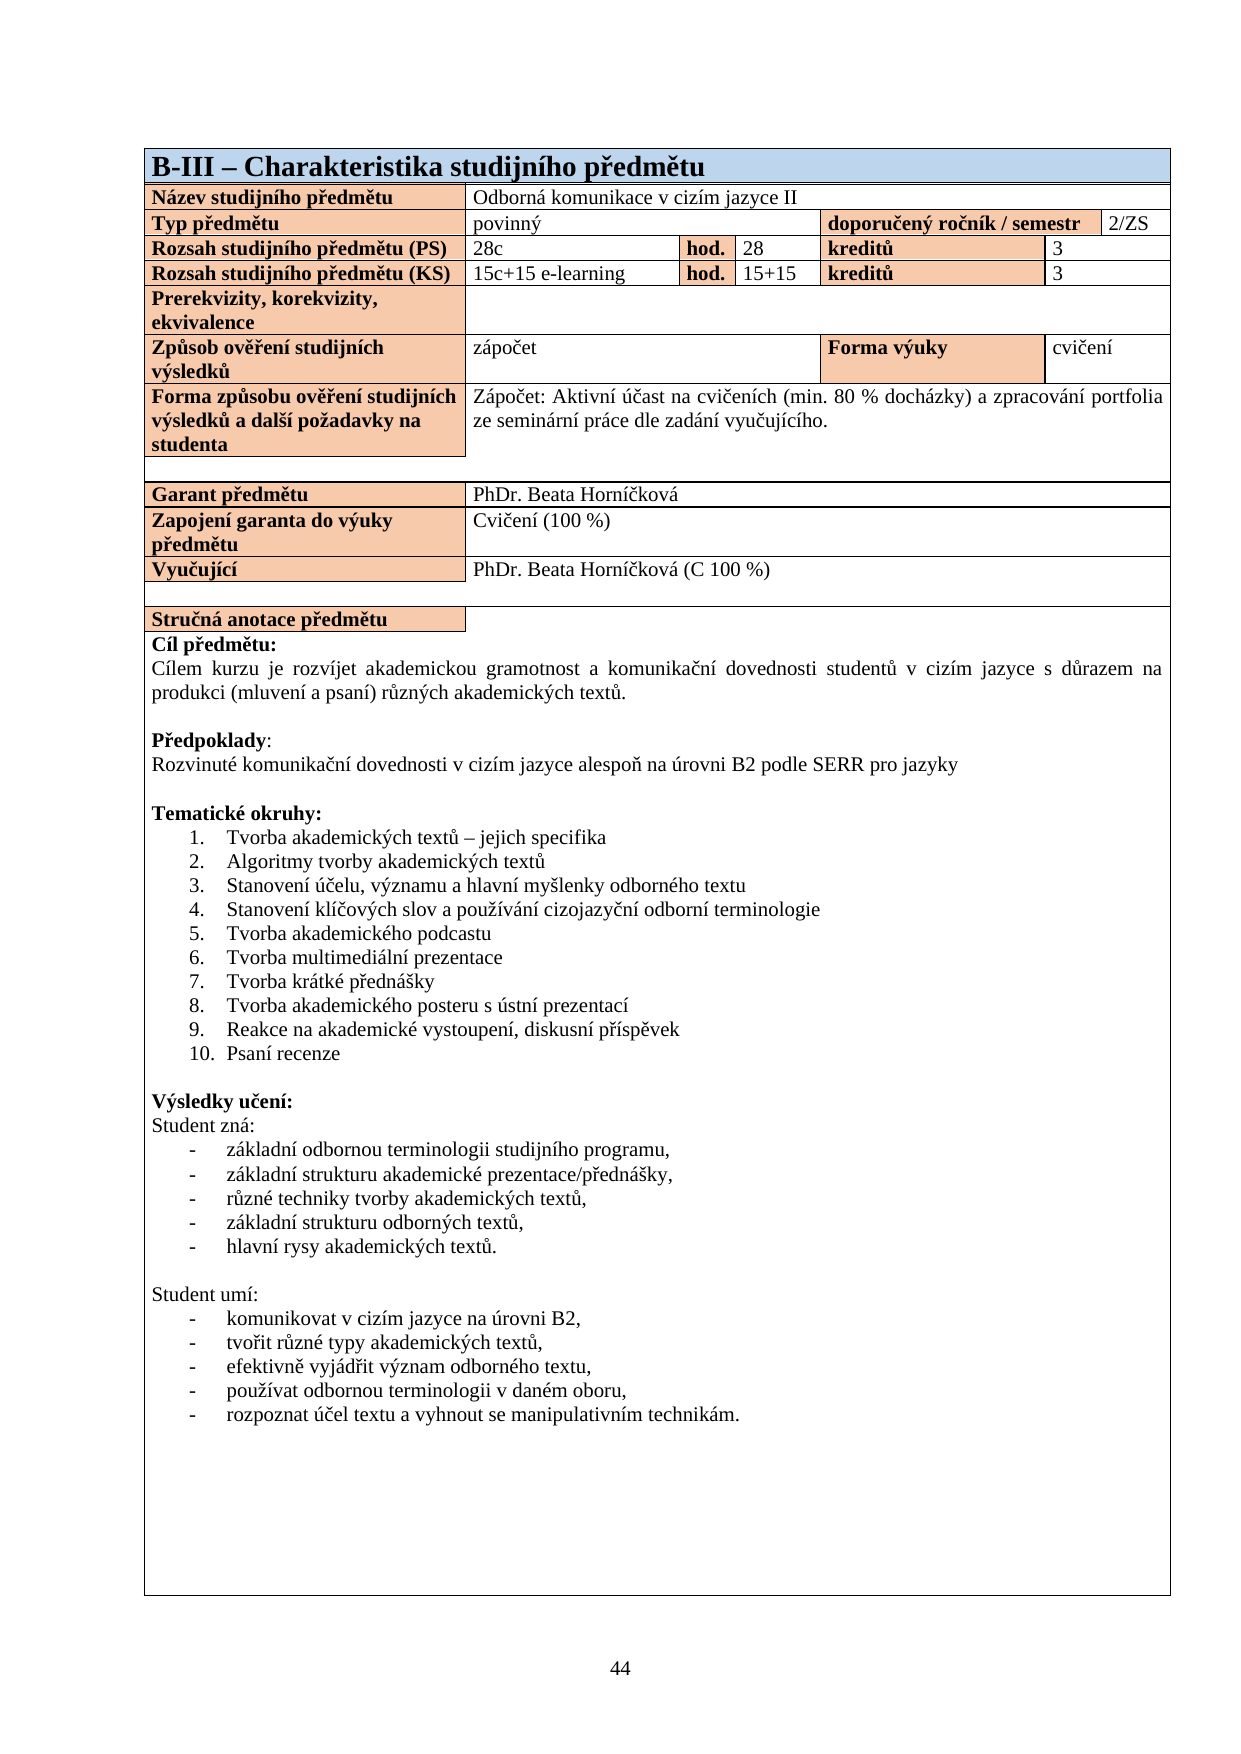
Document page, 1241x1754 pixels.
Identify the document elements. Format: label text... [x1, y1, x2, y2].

table_cell cvičení [1046, 335, 1170, 383]
table_cell hod. [680, 236, 735, 259]
table_cell [145, 456, 1170, 481]
table_cell Garant předmětu [145, 483, 465, 506]
table_cell PhDr. Beata Horníčková [466, 483, 1170, 506]
table_cell Zapojení garanta do výuky předmětu [145, 508, 465, 556]
table_cell kreditů [821, 261, 1044, 285]
table_cell Forma způsobu ověření studijních výsledků a další požadavky na studenta [145, 384, 465, 456]
table_cell hod. [680, 261, 735, 285]
table_cell [466, 607, 1170, 631]
table_cell Forma výuky [821, 335, 1044, 383]
table_cell Název studijního předmětu [145, 185, 465, 209]
table_cell doporučený ročník / semestr [821, 210, 1101, 234]
table_cell kreditů [821, 236, 1044, 259]
table_cell Prerekvizity, korekvizity, ekvivalence [145, 286, 465, 334]
table_cell Vyučující [145, 557, 465, 581]
table_cell Rozsah studijního předmětu (PS) [145, 236, 465, 259]
table_cell zápočet [466, 335, 820, 383]
table_cell 15c+15 e-learning [466, 261, 679, 285]
table_cell Odborná komunikace v cizím jazyce II [466, 185, 1170, 209]
table_cell Způsob ověření studijních výsledků [145, 335, 465, 383]
table_cell Rozsah studijního předmětu (KS) [145, 261, 465, 285]
table_cell 28c [466, 236, 679, 259]
table_cell 15+15 [736, 261, 820, 285]
table_cell 3 [1046, 236, 1170, 259]
table_cell Cvičení (100 %) [466, 508, 1170, 556]
table_cell Zápočet: Aktivní účast na cvičeních (min. 80 % docházky) a zpracování portfolia ze seminární práce dle zadání vyučujícího. [466, 384, 1170, 456]
table_cell Typ předmětu [145, 210, 465, 234]
table_header B-III – Charakteristika studijního předmětu [145, 149, 1170, 182]
table_cell 3 [1046, 261, 1170, 285]
table_cell PhDr. Beata Horníčková (C 100 %) [466, 557, 1170, 581]
table_cell povinný [466, 210, 820, 234]
table_cell [466, 286, 1170, 334]
table_cell 28 [736, 236, 820, 259]
table_cell [145, 581, 1170, 606]
table_cell Stručná anotace předmětu [145, 607, 465, 631]
table_cell 2/ZS [1102, 210, 1170, 234]
table_cell Cíl předmětu: Cílem kurzu je rozvíjet akademickou gramotnost a komunikační dovednosti studentů v cizím jazyce s důrazem na produkci (mluvení a psaní) různých akademických textů. Předpoklady: Rozvinuté komunikační dovednosti v cizím jazyce alespoň na úrovni B2 podle SERR pro jazyky Tematické okruhy: Tvorba akademických textů – jejich specifika Algoritmy tvorby akademických textů Stanovení účelu, významu a hlavní myšlenky odborného textu Stanovení klíčových slov a používání cizojazyční odborní terminologie Tvorba akademického podcastu Tvorba multimediální prezentace Tvorba krátké přednášky Tvorba akademického posteru s ústní prezentací Reakce na akademické vystoupení, diskusní příspěvek Psaní recenze Výsledky učení: Student zná: základní odbornou terminologii studijního programu, základní strukturu akademické prezentace/přednášky, různé techniky tvorby akademických textů, základní strukturu odborných textů, hlavní rysy akademických textů. Student umí: komunikovat v cizím jazyce na úrovni B2, tvořit různé typy akademických textů, efektivně vyjádřit význam odborného textu, používat odbornou terminologii v daném oboru, rozpoznat účel textu a vyhnout se manipulativním technikám. [145, 631, 1170, 1594]
